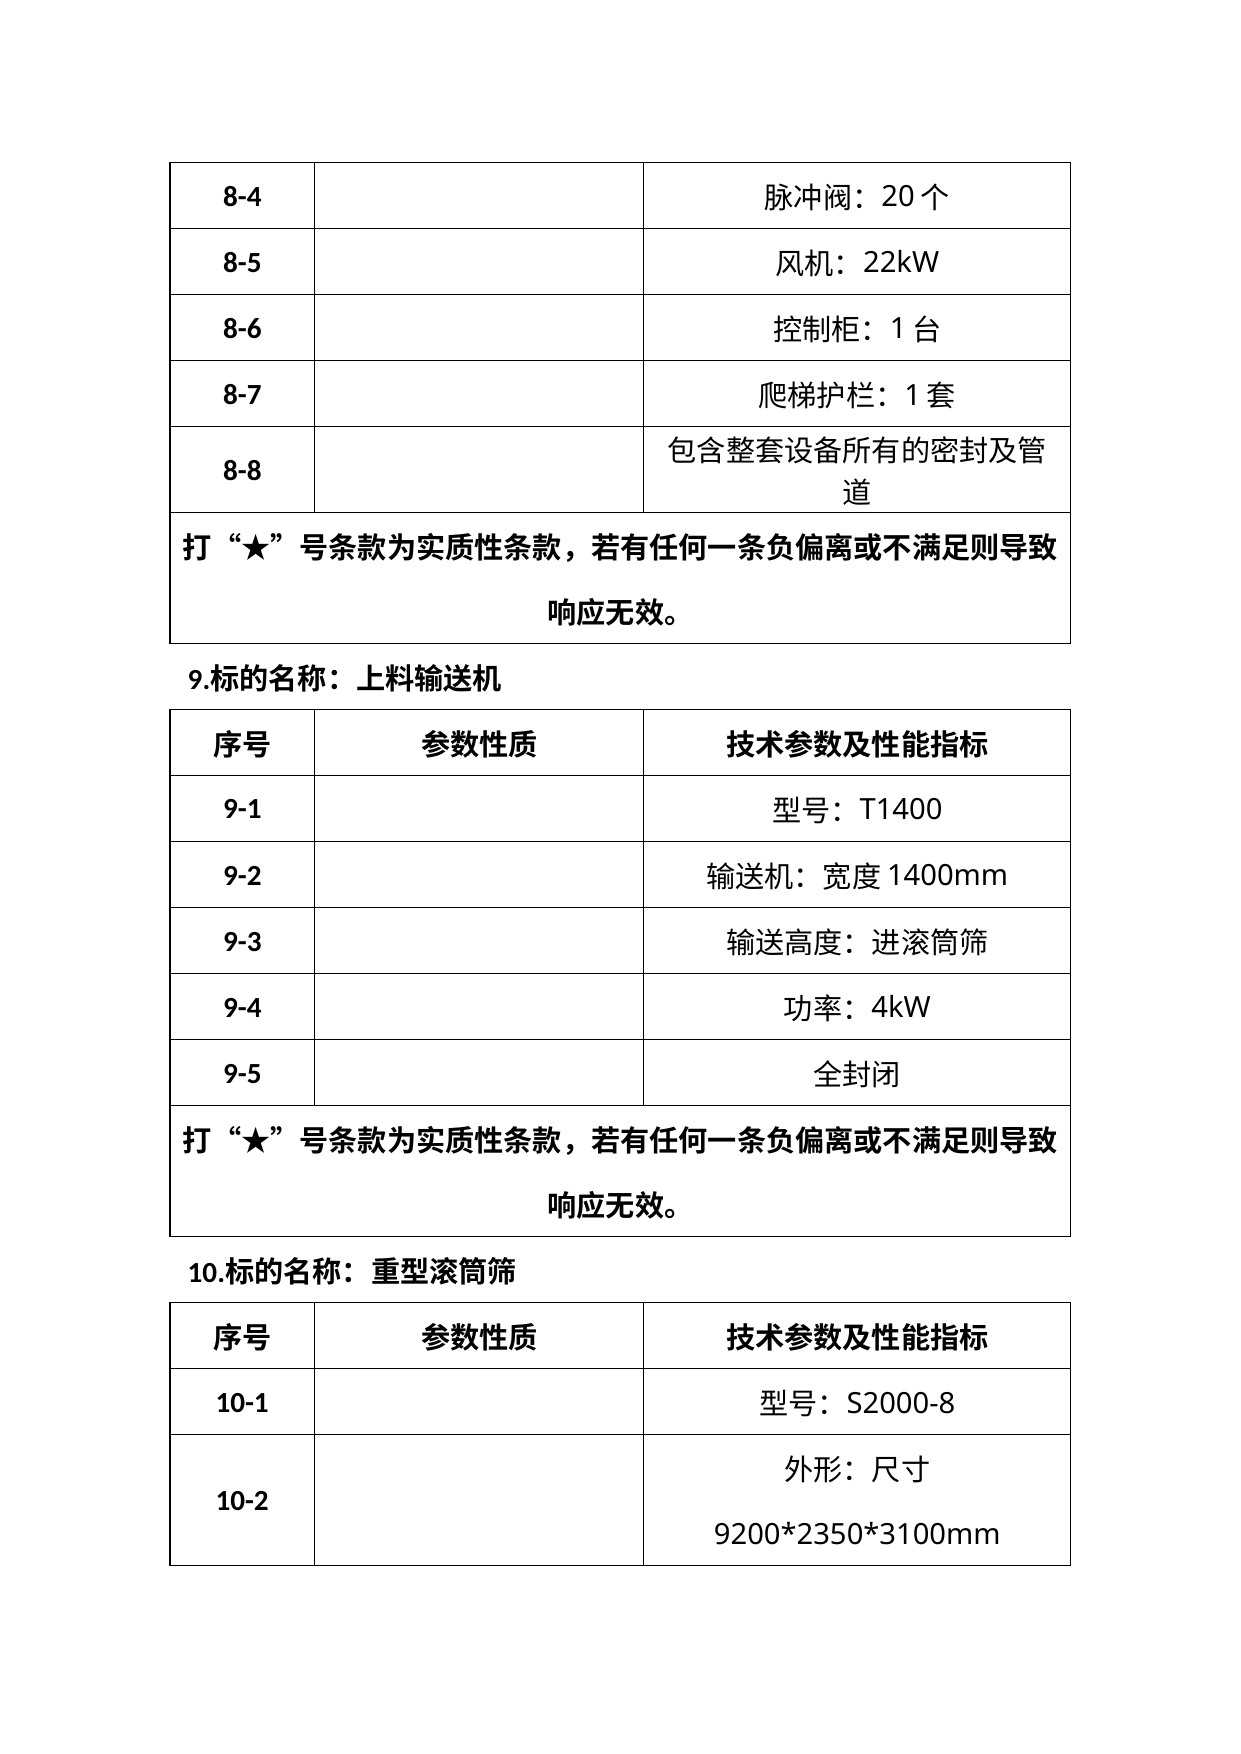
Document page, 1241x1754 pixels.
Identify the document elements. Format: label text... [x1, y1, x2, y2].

table_cell 爬梯护栏：1套 [644, 361, 1070, 426]
table_cell 8-4 [171, 163, 314, 228]
table_cell 10-2 [171, 1435, 314, 1565]
table_cell 9-4 [171, 974, 314, 1039]
table_cell [315, 974, 643, 1039]
table_cell 型号：T1400 [644, 776, 1070, 841]
table_cell [315, 1040, 643, 1105]
table_header 参数性质 [315, 710, 643, 775]
table_cell 8-5 [171, 229, 314, 294]
table_cell 打“★”号条款为实质性条款，若有任何一条负偏离或不满足则导致响应无效。 [171, 513, 1070, 643]
table_header 技术参数及性能指标 [644, 710, 1070, 775]
table_cell 风机：22kW [644, 229, 1070, 294]
table_cell 输送机：宽度1400mm [644, 842, 1070, 907]
table_cell 9-5 [171, 1040, 314, 1105]
table_header 序号 [171, 710, 314, 775]
table_cell 功率：4kW [644, 974, 1070, 1039]
table_cell [315, 842, 643, 907]
table_cell 全封闭 [644, 1040, 1070, 1105]
table_cell [315, 295, 643, 360]
table_cell [315, 908, 643, 973]
table_cell [315, 361, 643, 426]
table_cell [315, 1435, 643, 1565]
table_cell 9-1 [171, 776, 314, 841]
table_header 参数性质 [315, 1303, 643, 1368]
text 10.标的名称：重型滚筒筛 [187, 1237, 1053, 1302]
table_cell 10-1 [171, 1369, 314, 1434]
table_cell [315, 229, 643, 294]
table_cell 9-3 [171, 908, 314, 973]
table_header 技术参数及性能指标 [644, 1303, 1070, 1368]
text 9.标的名称：上料输送机 [187, 644, 1053, 709]
table_cell 8-7 [171, 361, 314, 426]
table_cell [315, 1369, 643, 1434]
table_header 序号 [171, 1303, 314, 1368]
table_cell [315, 163, 643, 228]
table_cell 型号：S2000-8 [644, 1369, 1070, 1434]
table_cell [315, 427, 643, 512]
table_cell 控制柜：1台 [644, 295, 1070, 360]
table_cell [315, 776, 643, 841]
table_cell 8-6 [171, 295, 314, 360]
table_cell 包含整套设备所有的密封及管道 [644, 427, 1070, 512]
table_cell 9-2 [171, 842, 314, 907]
table_cell 打“★”号条款为实质性条款，若有任何一条负偏离或不满足则导致响应无效。 [171, 1106, 1070, 1236]
table_cell 输送高度：进滚筒筛 [644, 908, 1070, 973]
table_cell 8-8 [171, 427, 314, 512]
table_cell 脉冲阀：20个 [644, 163, 1070, 228]
table_cell 外形：尺寸9200*2350*3100mm [644, 1435, 1070, 1565]
